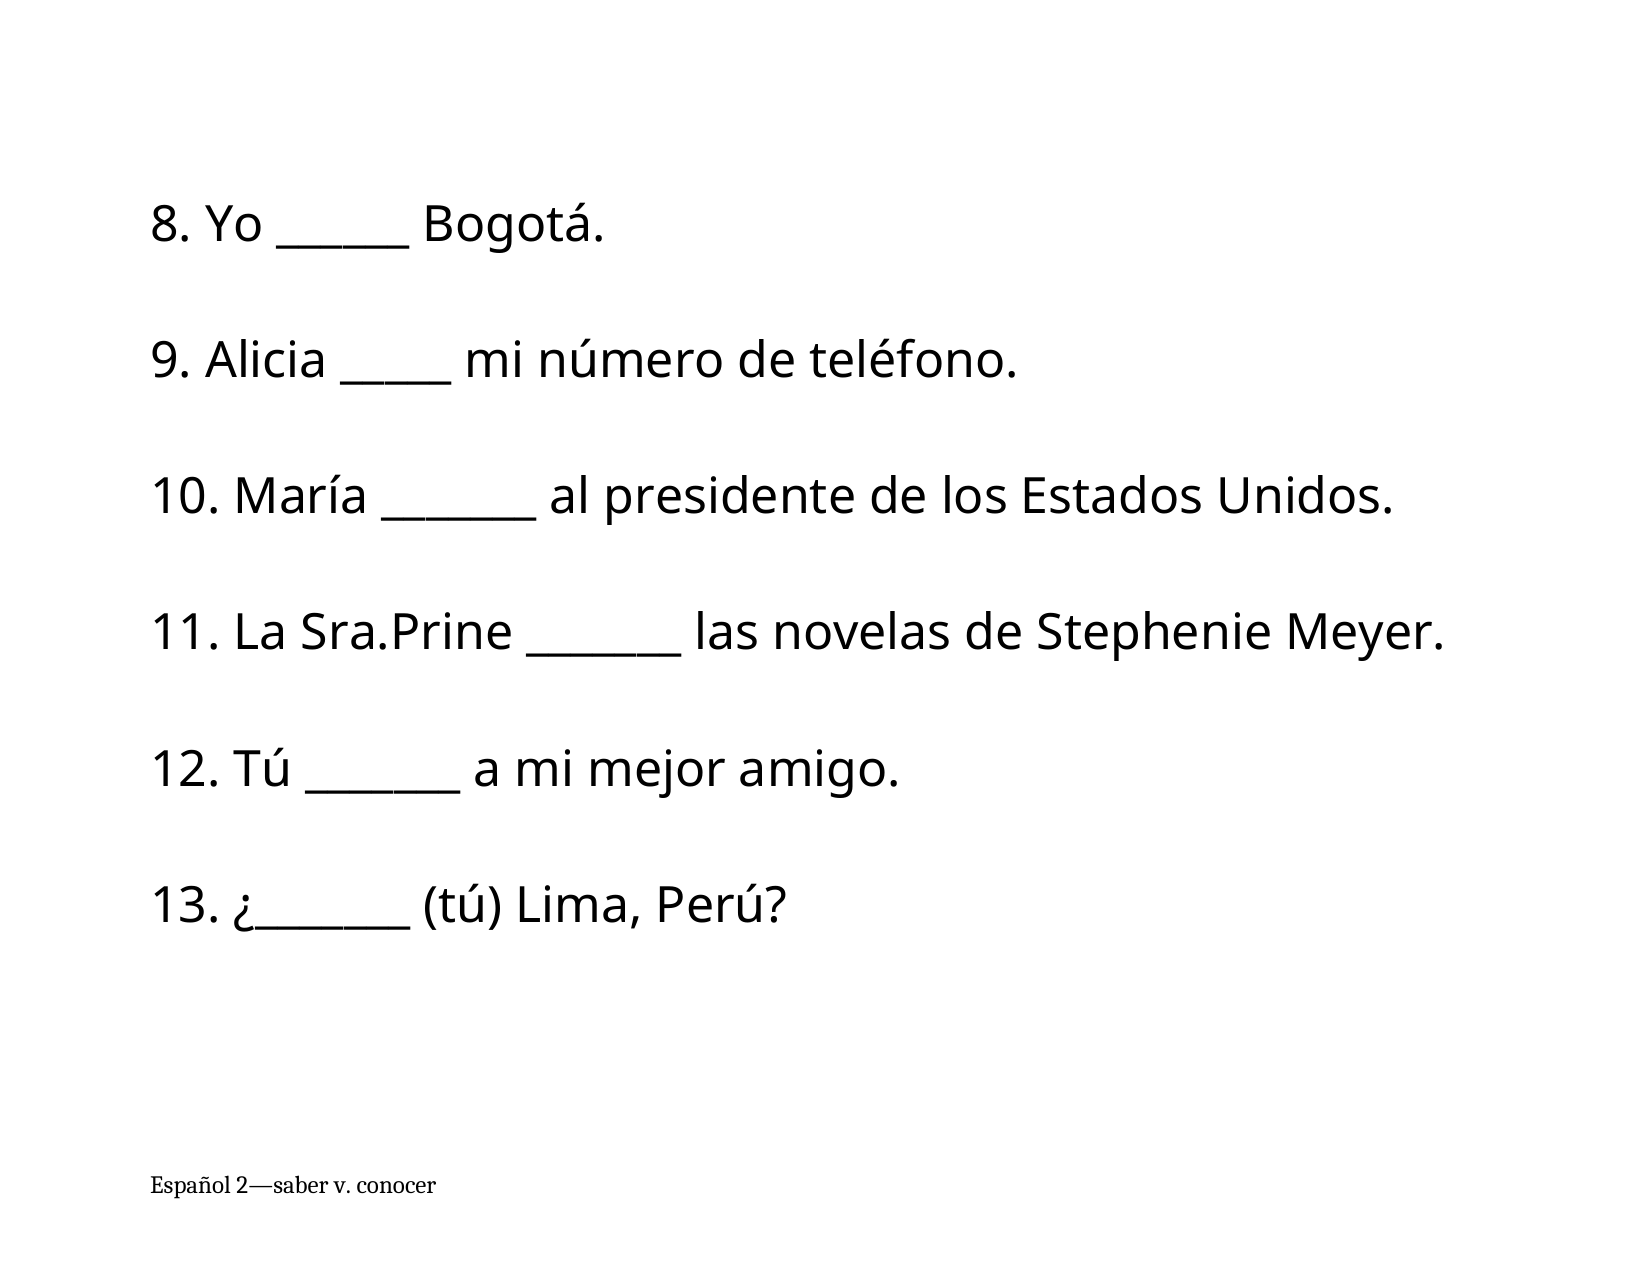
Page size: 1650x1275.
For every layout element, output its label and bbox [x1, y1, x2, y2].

text [150, 187, 1500, 937]
